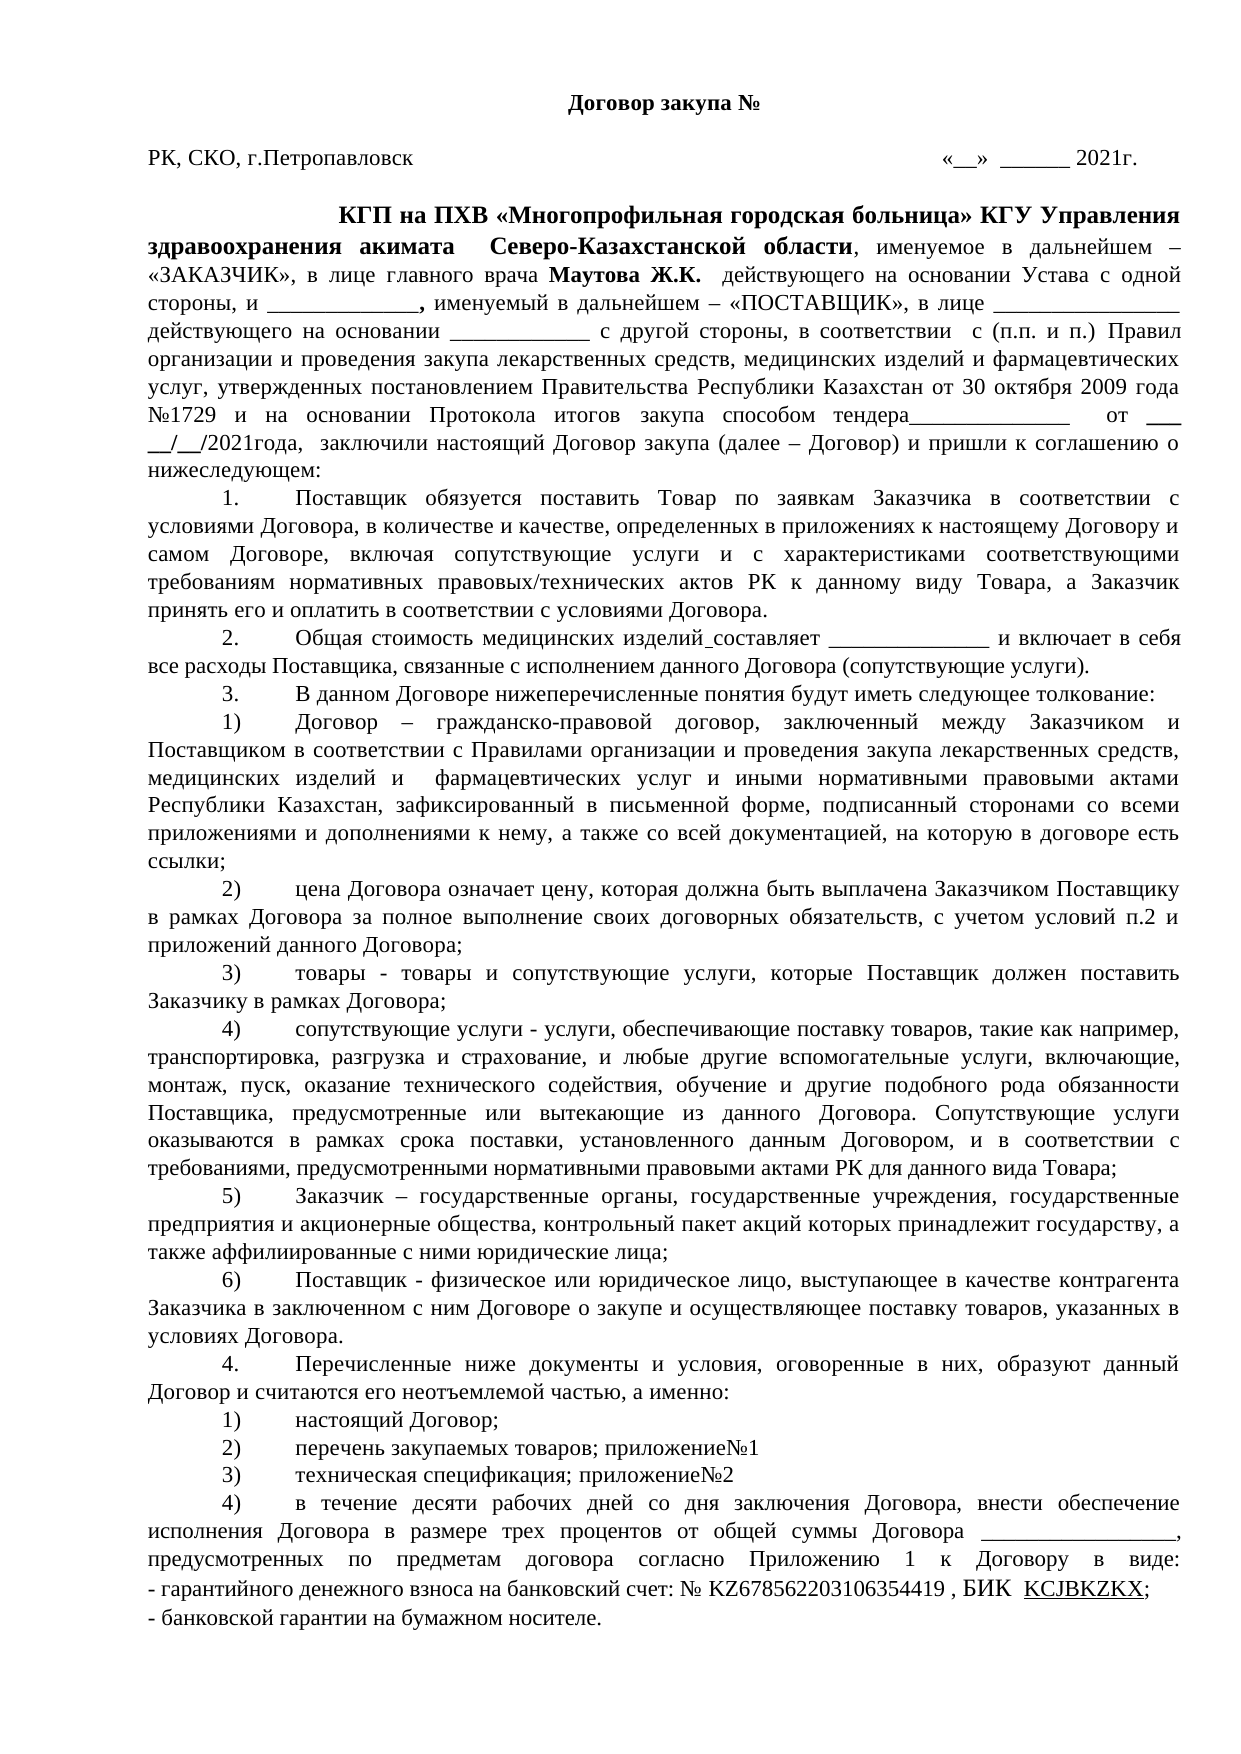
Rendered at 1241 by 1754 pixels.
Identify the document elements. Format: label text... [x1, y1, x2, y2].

list в течение десяти рабочих дней со дня заключения Договора, внести обеспечение исполнения Договора в размере трех процентов от общей суммы Договора _________________, предусмотренных по предметам договора согласно Приложению 1 к Договору в виде: - гарантийного денежного взноса на банковский счет: № KZ678562203106354419 , БИК KCJBKZKX; [148, 1489, 1181, 1602]
list настоящий Договор; [148, 1406, 1181, 1432]
list Общая стоимость медицинских изделий составляет ______________ и включает в себя все расходы Поставщика, связанные с исполнением данного Договора (сопутствующие услуги). [148, 624, 1181, 678]
list техническая спецификация; приложение№2 [148, 1462, 1181, 1488]
list сопутствующие услуги - услуги, обеспечивающие поставку товаров, такие как например, транспортировка, разгрузка и страхование, и любые другие вспомогательные услуги, включающие, монтаж, пуск, оказание технического содействия, обучение и другие подобного рода обязанности Поставщика, предусмотренные или вытекающие из данного Договора. Сопутствующие услуги оказываются в рамках срока поставки, установленного данным Договором, и в соответствии с требованиями, предусмотренными нормативными правовыми актами РК для данного вида Товара; [148, 1015, 1181, 1181]
text - банковской гарантии на бумажном носителе. [148, 1604, 1181, 1630]
list цена Договора означает цену, которая должна быть выплачена Заказчиком Поставщику в рамках Договора за полное выполнение своих договорных обязательств, с учетом условий п.2 и приложений данного Договора; [148, 875, 1181, 957]
list перечень закупаемых товаров; приложение№1 [148, 1434, 1181, 1460]
text РК, СКО, г.Петропавловск «__» ______ 2021г. [148, 144, 1181, 171]
list Поставщик - физическое или юридическое лицо, выступающее в качестве контрагента Заказчика в заключенном с ним Договоре о закупе и осуществляющее поставку товаров, указанных в условиях Договора. [148, 1266, 1181, 1348]
list Заказчик – государственные органы, государственные учреждения, государственные предприятия и акционерные общества, контрольный пакет акций которых принадлежит государству, а также аффилиированные с ними юридические лица; [148, 1182, 1181, 1264]
list Договор – гражданско-правовой договор, заключенный между Заказчиком и Поставщиком в соответствии с Правилами организации и проведения закупа лекарственных средств, медицинских изделий и фармацевтических услуг и иными нормативными правовыми актами Республики Казахстан, зафиксированный в письменной форме, подписанный сторонами со всеми приложениями и дополнениями к нему, а также со всей документацией, на которую в договоре есть ссылки; [148, 708, 1181, 874]
list Поставщик обязуется поставить Товар по заявкам Заказчика в соответствии с условиями Договора, в количестве и качестве, определенных в приложениях к настоящему Договору и самом Договоре, включая сопутствующие услуги и с характеристиками соответствующими требованиям нормативных правовых/технических актов РК к данному виду Товара, а Заказчик принять его и оплатить в соответствии с условиями Договора. [148, 484, 1181, 622]
list Перечисленные ниже документы и условия, оговоренные в них, образуют данный Договор и считаются его неотъемлемой частью, а именно: [148, 1350, 1181, 1404]
text КГП на ПХВ «Многопрофильная городская больница» КГУ Управления здравоохранения акимата Северо-Казахстанской области, именуемое в дальнейшем – «ЗАКАЗЧИК», в лице главного врача Маутова Ж.К. действующего на основании Устава с одной стороны, и _____________, именуемый в дальнейшем – «ПОСТАВЩИК», в лице ________________ действующего на основании ____________ с другой стороны, в соответствии с (п.п. и п.) Правил организации и проведения закупа лекарственных средств, медицинских изделий и фармацевтических услуг, утвержденных постановлением Правительства Республики Казахстан от 30 октября 2009 года №1729 и на основании Протокола итогов закупа способом тендера______________ от ___ __/__/2021года, заключили настоящий Договор закупа (далее – Договор) и пришли к соглашению о нижеследующем: [148, 172, 1181, 483]
text Договор закупа № [148, 89, 1181, 115]
list В данном Договоре нижеперечисленные понятия будут иметь следующее толкование: [148, 680, 1181, 706]
list товары - товары и сопутствующие услуги, которые Поставщик должен поставить Заказчику в рамках Договора; [148, 959, 1181, 1013]
